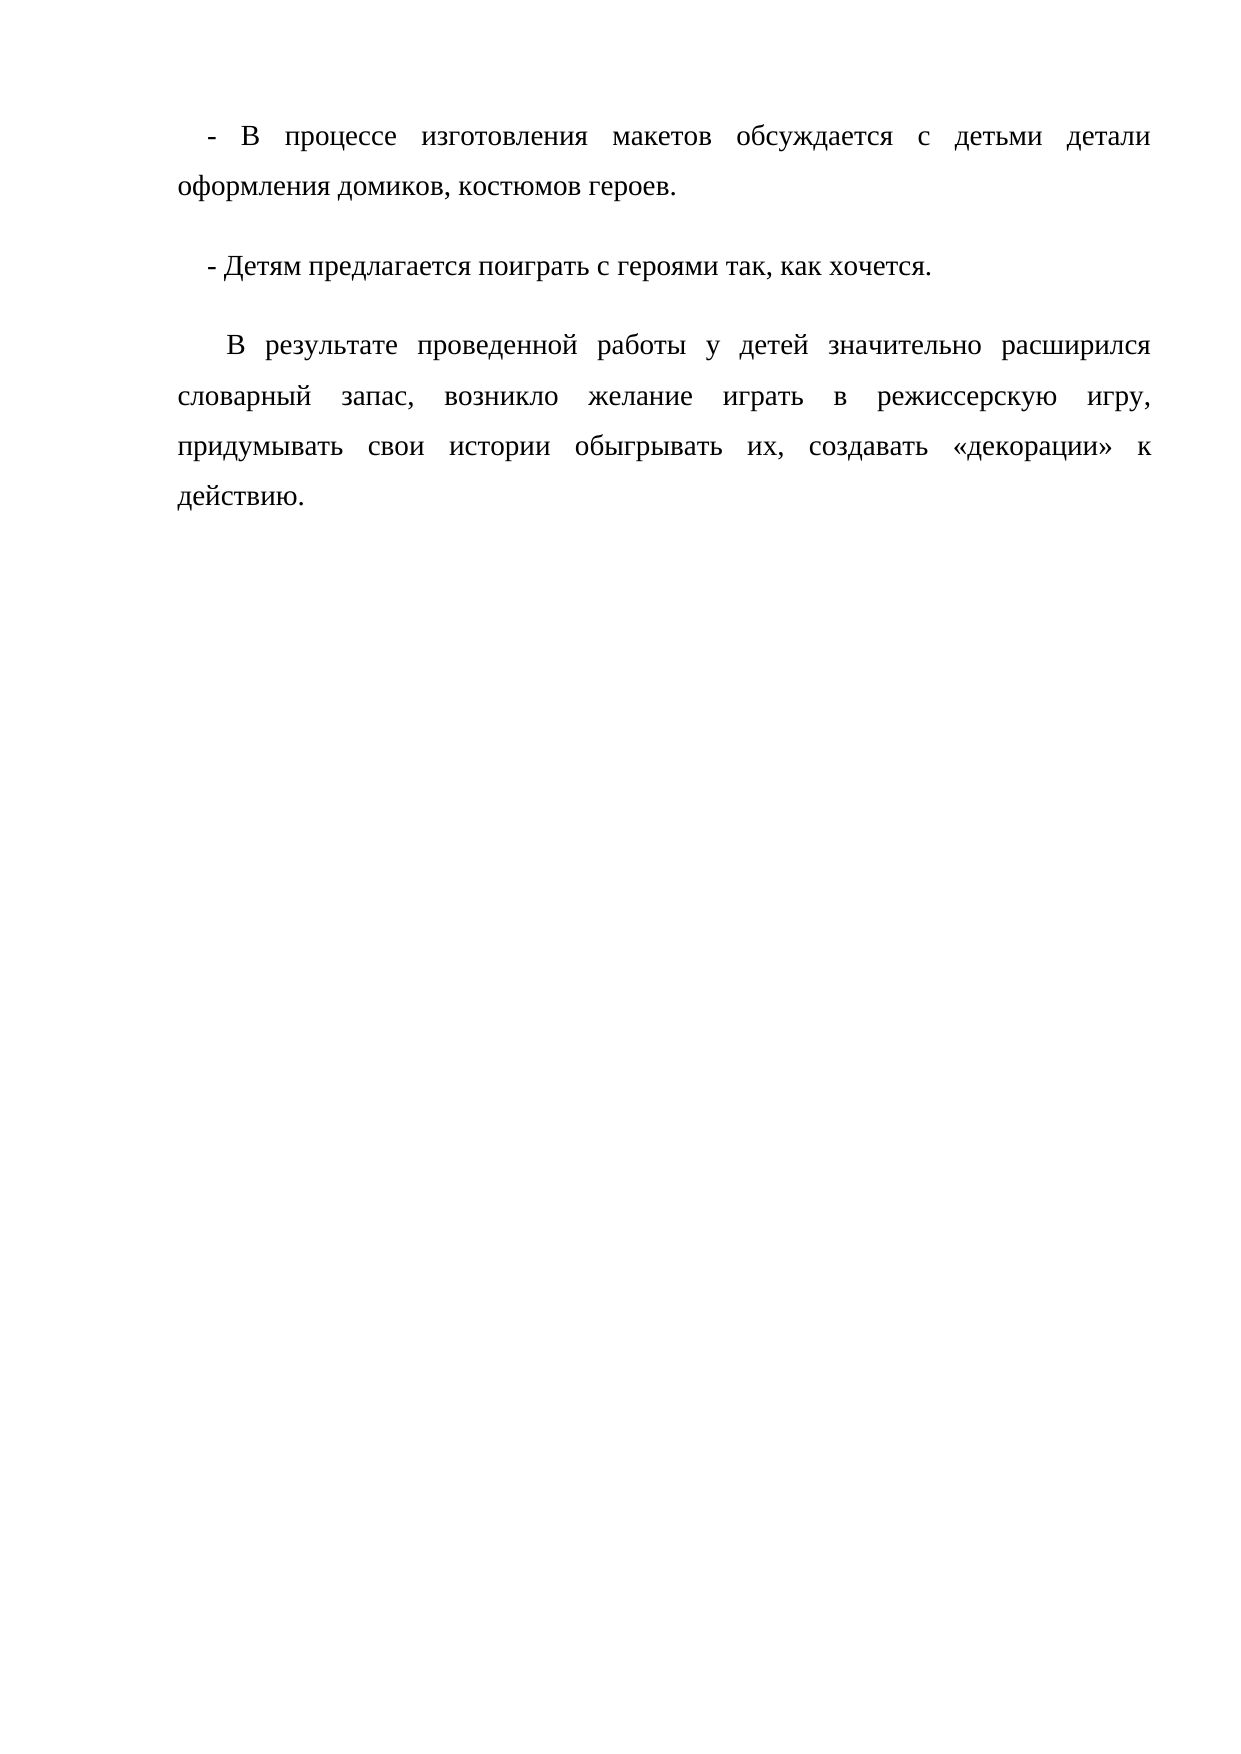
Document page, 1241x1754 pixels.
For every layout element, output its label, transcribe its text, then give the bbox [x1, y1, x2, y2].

text - В процессе изготовления макетов обсуждается с детьми детали оформления домиков, костюмов героев. [177, 118, 1152, 202]
text - Детям предлагается поиграть с героями так, как хочется. [177, 248, 1152, 281]
text В результате проведенной работы у детей значительно расширился словарный запас, возникло желание играть в режиссерскую игру, придумывать свои истории обыгрывать их, создавать «декорации» к действию. [177, 327, 1152, 512]
